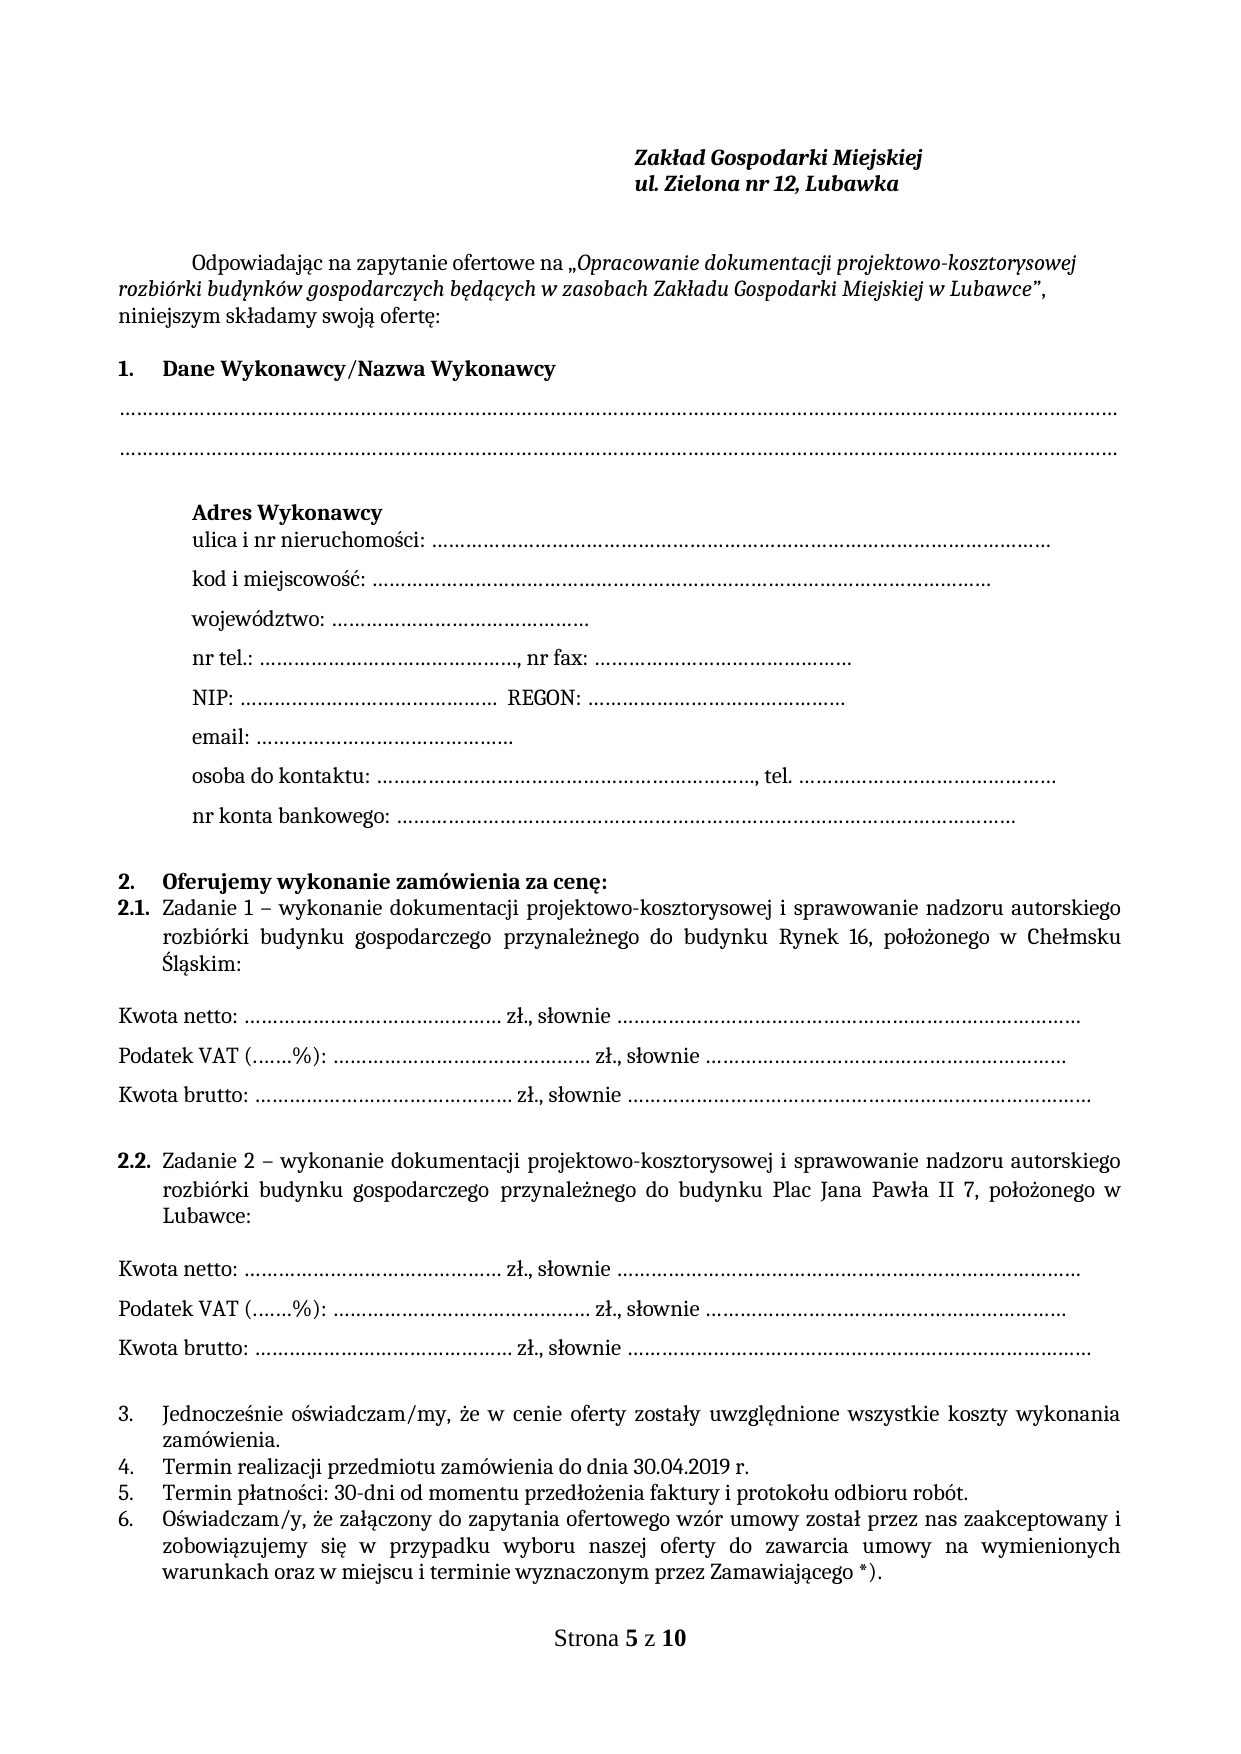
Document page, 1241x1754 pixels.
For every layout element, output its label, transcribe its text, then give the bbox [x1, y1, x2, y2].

text Podatek VAT (.……%): ……………………………………… zł., słownie ……………………………………………………… [118, 1043, 1122, 1069]
text Kwota brutto: ……………………………………… zł., słownie ……………………………………………………………………… [118, 1082, 1122, 1108]
list Dane Wykonawcy/Nazwa Wykonawcy [118, 355, 1122, 382]
text email: ……………………………………… [192, 724, 1122, 750]
list Oświadczam/y, że załączony do zapytania ofertowego wzór umowy został przez nas zaakceptowany i zobowiązujemy się w przypadku wyboru naszej oferty do zawarcia umowy na wymienionych warunkach oraz w miejscu i terminie wyznaczonym przez Zamawiającego *). [118, 1506, 1122, 1585]
text ulica i nr nieruchomości: ……………………………………………………………………………………………… [192, 526, 1122, 553]
text ………………………………………………………………………………………………………………………………………………………… [118, 395, 1122, 421]
text osoba do kontaktu: …………………………………………………………, tel. ……………………………………… [192, 763, 1122, 790]
text Odpowiadając na zapytanie ofertowe na „Opracowanie dokumentacji projektowo-kosztorysowej rozbiórki budynków gospodarczych będących w zasobach Zakładu Gospodarki Miejskiej w Lubawce”, niniejszym składamy swoją ofertę: [118, 250, 1122, 329]
text Kwota netto: ……………………………………… zł., słownie ……………………………………………………………………… [118, 1003, 1122, 1029]
list Oferujemy wykonanie zamówienia za cenę: [118, 869, 1122, 895]
text ul. Zielona nr 12, Lubawka [118, 171, 1122, 197]
list Jednocześnie oświadczam/my, że w cenie oferty zostały uwzględnione wszystkie koszty wykonania zamówienia. [118, 1401, 1122, 1453]
text Zakład Gospodarki Miejskiej [118, 144, 1122, 171]
text kod i miejscowość: ……………………………………………………………………………………………… [192, 566, 1122, 592]
text nr tel.: ………………………………………, nr fax: ……………………………………… [192, 645, 1122, 671]
text nr konta bankowego: ……………………………………………………………………………………………… [192, 803, 1122, 829]
text NIP: ……………………………………… REGON: ……………………………………… [192, 684, 1122, 711]
text Podatek VAT (.……%): ……………………………………… zł., słownie ……………………………………………………… [118, 1296, 1122, 1322]
list Zadanie 2 – wykonanie dokumentacji projektowo-kosztorysowej i sprawowanie nadzoru autorskiego rozbiórki budynku gospodarczego przynależnego do budynku Plac Jana Pawła II 7, położonego w Lubawce: [117, 1148, 1122, 1230]
list Termin realizacji przedmiotu zamówienia do dnia 30.04.2019 r. [118, 1453, 1122, 1480]
text Adres Wykonawcy [118, 500, 1122, 526]
list Zadanie 1 – wykonanie dokumentacji projektowo-kosztorysowej i sprawowanie nadzoru autorskiego rozbiórki budynku gospodarczego przynależnego do budynku Rynek 16, położonego w Chełmsku Śląskim: [117, 895, 1122, 977]
text Kwota brutto: ……………………………………… zł., słownie ……………………………………………………………………… [118, 1335, 1122, 1361]
text województwo: ……………………………………… [192, 605, 1122, 632]
text ………………………………………………………………………………………………………………………………………………………… [118, 434, 1122, 461]
list Termin płatności: 30-dni od momentu przedłożenia faktury i protokołu odbioru robót. [118, 1480, 1122, 1506]
text Kwota netto: ……………………………………… zł., słownie ……………………………………………………………………… [118, 1256, 1122, 1282]
